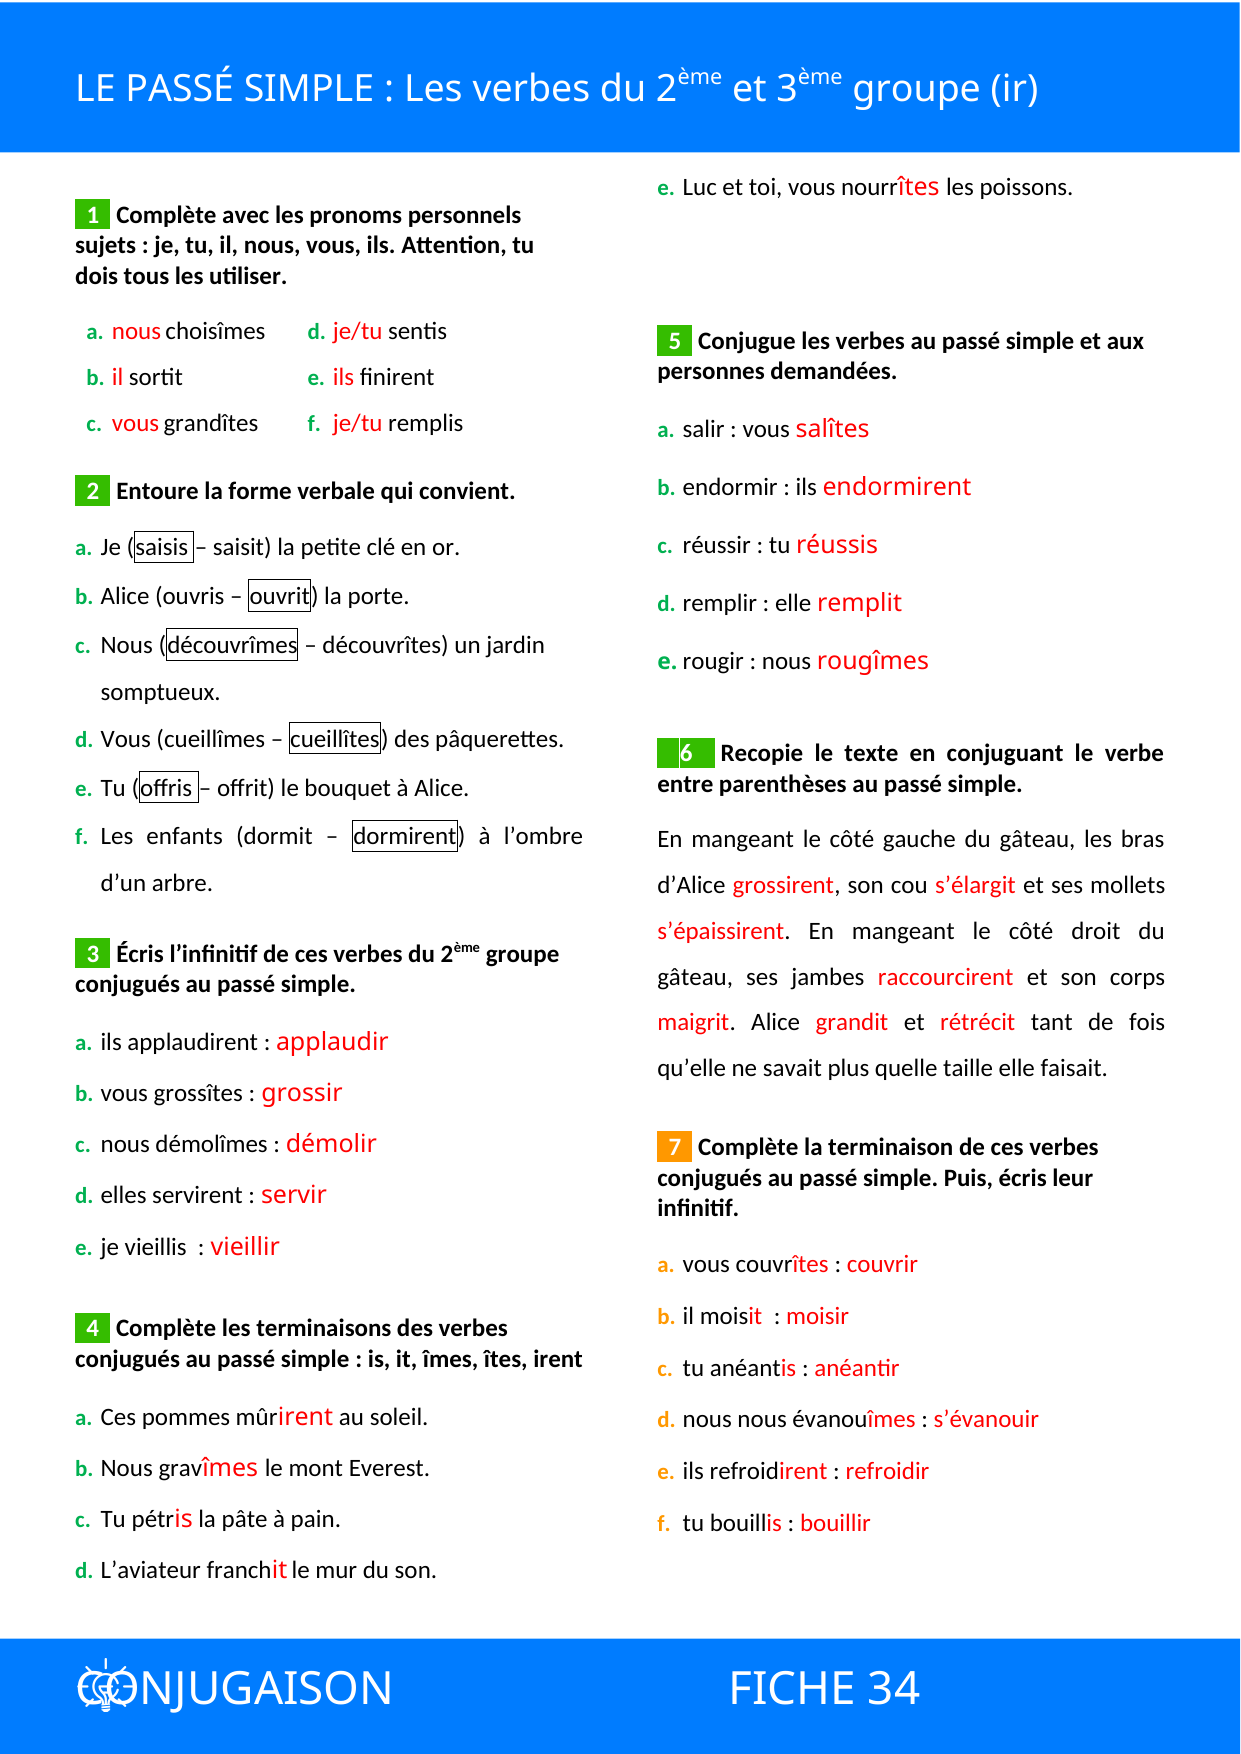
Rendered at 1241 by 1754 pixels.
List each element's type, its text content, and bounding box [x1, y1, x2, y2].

list nous démolîmes : démolir [75, 1126, 583, 1160]
list ils refroidirent : refroidir [657, 1455, 1165, 1486]
list Je (saisis – saisit) la petite clé en or. [194, 531, 583, 563]
list Nous gravîmes le mont Everest. [75, 1450, 583, 1484]
text 2 Entoure la forme verbale qui convient. [110, 475, 583, 506]
table_header je/tu sentis ils finirent je/tu remplis [296, 316, 517, 462]
list réussir : tu réussis [657, 527, 1165, 561]
list nous nous évanouîmes : s’évanouir [657, 1403, 1165, 1434]
list Tu pétris la pâte à pain. [75, 1501, 583, 1535]
text 5 Conjugue les verbes au passé simple et aux personnes demandées. [657, 325, 1165, 386]
text En mangeant le côté gauche du gâteau, les bras d’Alice grossirent, son cou s’élargit et ses mollets s’épaissirent. En mangeant le côté droit du gâteau, ses jambes raccourcirent et son corps maigrit. Alice grandit et rétrécit tant de fois qu’elle ne savait plus quelle taille elle faisait. [657, 824, 1165, 1083]
list Nous (découvrîmes – découvrîtes) un jardin somptueux. [75, 628, 583, 707]
list vous couvrîtes : couvrir [657, 1248, 1165, 1278]
picture [75, 1658, 139, 1714]
text 3 Écris l’infinitif de ces verbes du 2ème groupe conjugués au passé simple. [75, 938, 583, 999]
list Alice (ouvris – ouvrit) la porte. [75, 579, 248, 612]
text 4 Complète les terminaisons des verbes conjugués au passé simple : is, it, îmes, îtes, irent [75, 1313, 583, 1374]
list Vous (cueillîmes – cueillîtes) des pâquerettes. [381, 722, 583, 754]
text 6 Recopie le texte en conjuguant le verbe entre parenthèses au passé simple. [657, 738, 1165, 799]
list vous grossîtes : grossir [75, 1075, 583, 1109]
list endormir : ils endormirent [657, 469, 1165, 503]
list L’aviateur franchit le mur du son. [75, 1552, 583, 1586]
list Vous (cueillîmes – cueillîtes) des pâquerettes. [75, 722, 289, 754]
list il moisit : moisir [657, 1300, 1165, 1330]
list rougir : nous rougîmes [657, 642, 1165, 676]
list tu bouillis : bouillir [657, 1507, 1165, 1538]
list salir : vous salîtes [657, 411, 1165, 445]
list Ces pommes mûrirent au soleil. [75, 1399, 583, 1433]
list Les enfants (dormit – dormirent) à l’ombre d’un arbre. [75, 819, 583, 898]
list tu anéantis : anéantir [657, 1352, 1165, 1382]
list Tu (offris – offrit) le bouquet à Alice. [199, 771, 583, 803]
list ils applaudirent : applaudir [75, 1024, 583, 1058]
list remplir : elle remplit [657, 584, 1165, 618]
text 7 Complète la terminaison de ces verbes conjugués au passé simple. Puis, écris leur infinitif. [657, 1131, 1165, 1223]
list Alice (ouvris – ouvrit) la porte. [311, 579, 583, 612]
list je vieillis : vieillir [75, 1228, 583, 1262]
list Luc et toi, vous nourrîtes les poissons. [657, 168, 1165, 202]
list elles servirent : servir [75, 1177, 583, 1211]
table_header nous choisîmes il sortit vous grandîtes [75, 316, 296, 462]
text 1 Complète avec les pronoms personnels sujets : je, tu, il, nous, vous, ils. Attention, tu dois tous les utiliser. [75, 199, 583, 291]
